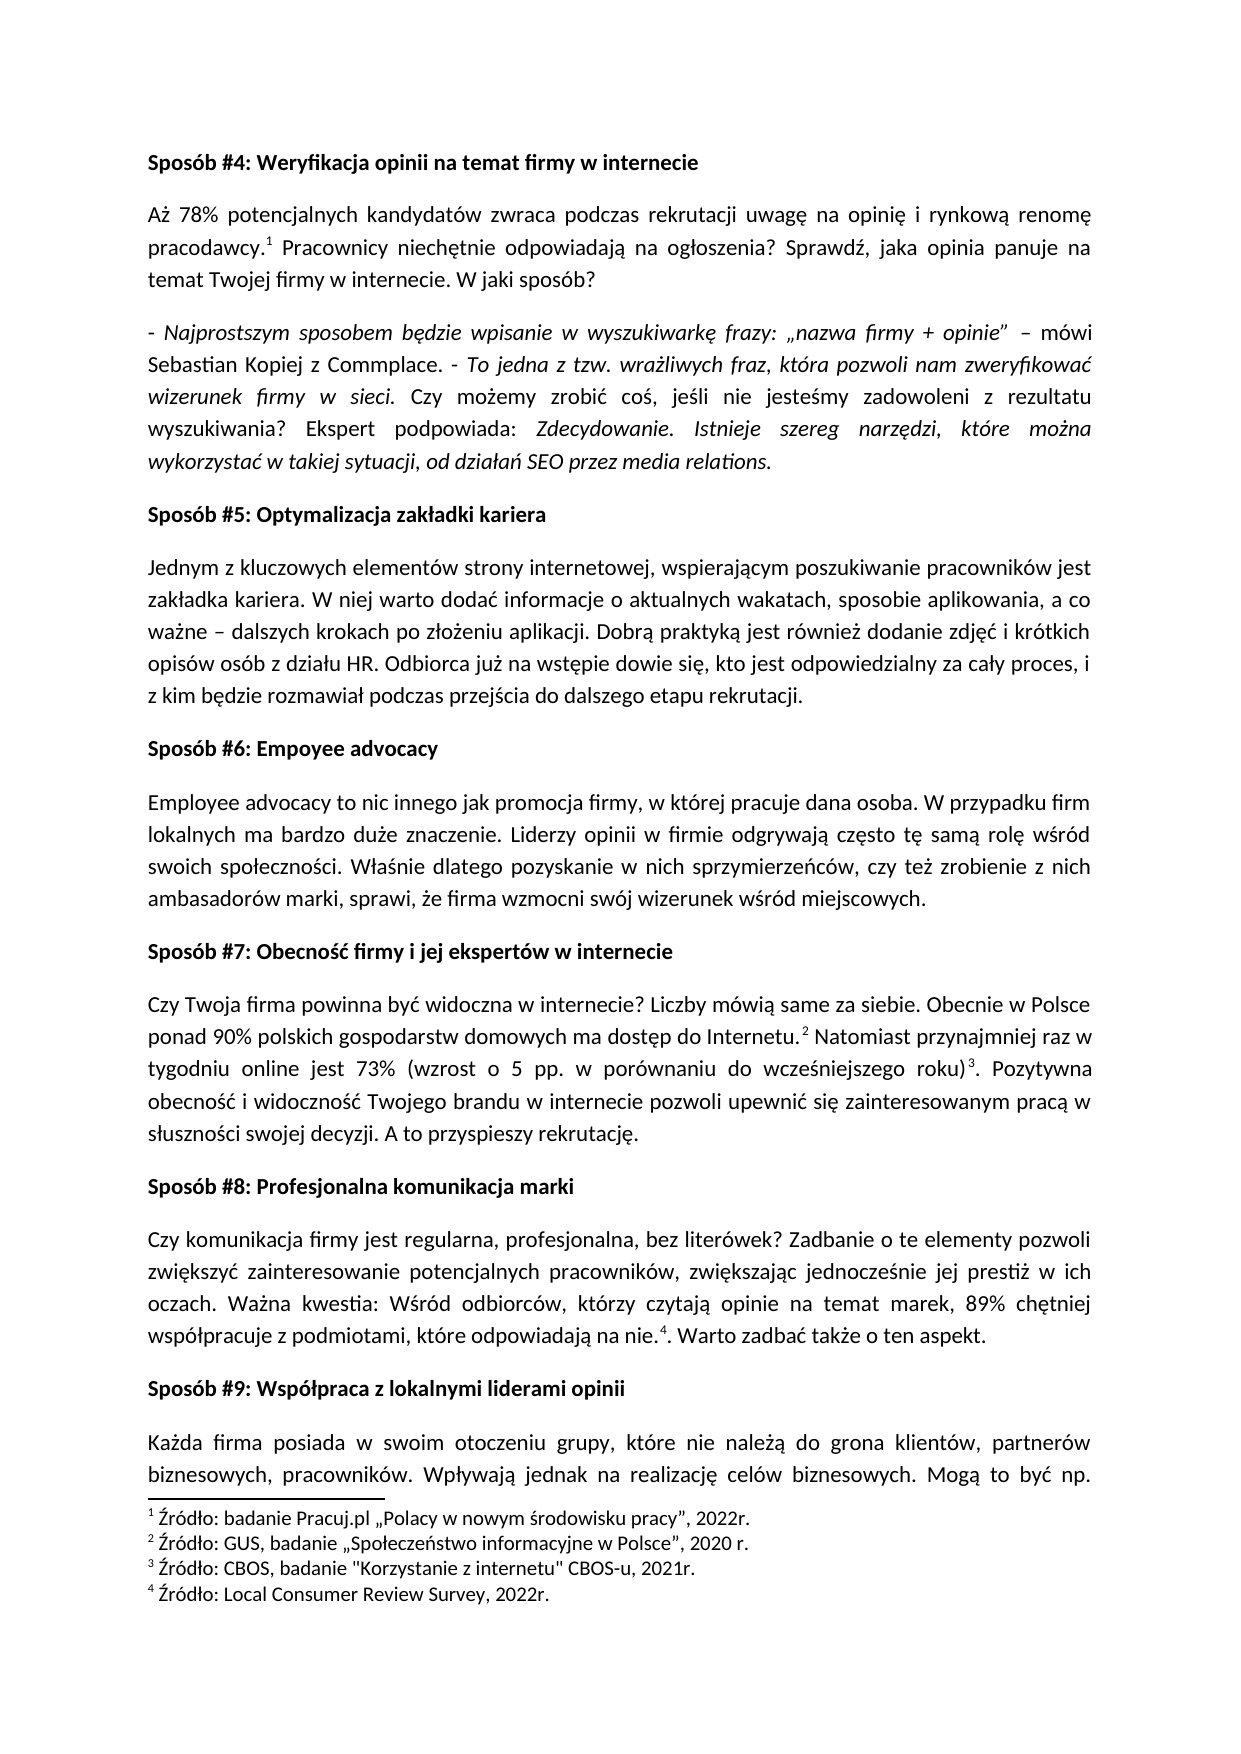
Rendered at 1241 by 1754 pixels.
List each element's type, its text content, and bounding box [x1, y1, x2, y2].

text Employee advocacy to nic innego jak promocja firmy, w której pracuje dana osoba. W przypadku firm lokalnych ma bardzo duże znaczenie. Liderzy opinii w firmie odgrywają często tę samą rolę wśród swoich społeczności. Właśnie dlatego pozyskanie w nich sprzymierzeńców, czy też zrobienie z nich ambasadorów marki, sprawi, że firma wzmocni swój wizerunek wśród miejscowych. [148, 788, 1093, 912]
text Sposób #6: Empoyee advocacy [148, 734, 1093, 763]
text Jednym z kluczowych elementów strony internetowej, wspierającym poszukiwanie pracowników jest zakładka kariera. W niej warto dodać informacje o aktualnych wakatach, sposobie aplikowania, a co ważne – dalszych krokach po złożeniu aplikacji. Dobrą praktyką jest również dodanie zdjęć i krótkich opisów osób z działu HR. Odbiorca już na wstępie dowie się, kto jest odpowiedzialny za cały proces, i z kim będzie rozmawiał podczas przejścia do dalszego etapu rekrutacji. [148, 553, 1093, 709]
text Czy Twoja firma powinna być widoczna w internecie? Liczby mówią same za siebie. Obecnie w Polsce ponad 90% polskich gospodarstw domowych ma dostęp do Internetu. Natomiast przynajmniej raz w tygodniu online jest 73% (wzrost o 5 pp. w porównaniu do wcześniejszego roku). Pozytywna obecność i widoczność Twojego brandu w internecie pozwoli upewnić się zainteresowanym pracą w słuszności swojej decyzji. A to przyspieszy rekrutację. [148, 990, 1093, 1147]
text Sposób #8: Profesjonalna komunikacja marki [148, 1172, 1093, 1200]
text Sposób #9: Współpraca z lokalnymi liderami opinii [148, 1374, 1093, 1403]
text Sposób #5: Optymalizacja zakładki kariera [148, 500, 1093, 528]
text Sposób #4: Weryfikacja opinii na temat firmy w internecie [148, 148, 1093, 176]
text Sposób #7: Obecność firmy i jej ekspertów w internecie [148, 937, 1093, 965]
text - Najprostszym sposobem będzie wpisanie w wyszukiwarkę frazy: „nazwa firmy + opinie” – mówi Sebastian Kopiej z Commplace. - To jedna z tzw. wrażliwych fraz, która pozwoli nam zweryfikować wizerunek firmy w sieci. Czy możemy zrobić coś, jeśli nie jesteśmy zadowoleni z rezultatu wyszukiwania? Ekspert podpowiada: Zdecydowanie. Istnieje szereg narzędzi, które można wykorzystać w takiej sytuacji, od działań SEO przez media relations. [148, 318, 1093, 475]
text Czy komunikacja firmy jest regularna, profesjonalna, bez literówek? Zadbanie o te elementy pozwoli zwiększyć zainteresowanie potencjalnych pracowników, zwiększając jednocześnie jej prestiż w ich oczach. Ważna kwestia: Wśród odbiorców, którzy czytają opinie na temat marek, 89% chętniej współpracuje z podmiotami, które odpowiadają na nie.. Warto zadbać także o ten aspekt. [148, 1225, 1093, 1349]
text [148, 1428, 1093, 1488]
text Aż 78% potencjalnych kandydatów zwraca podczas rekrutacji uwagę na opinię i rynkową renomę pracodawcy. Pracownicy niechętnie odpowiadają na ogłoszenia? Sprawdź, jaka opinia panuje na temat Twojej firmy w internecie. W jaki sposób? [148, 201, 1093, 293]
